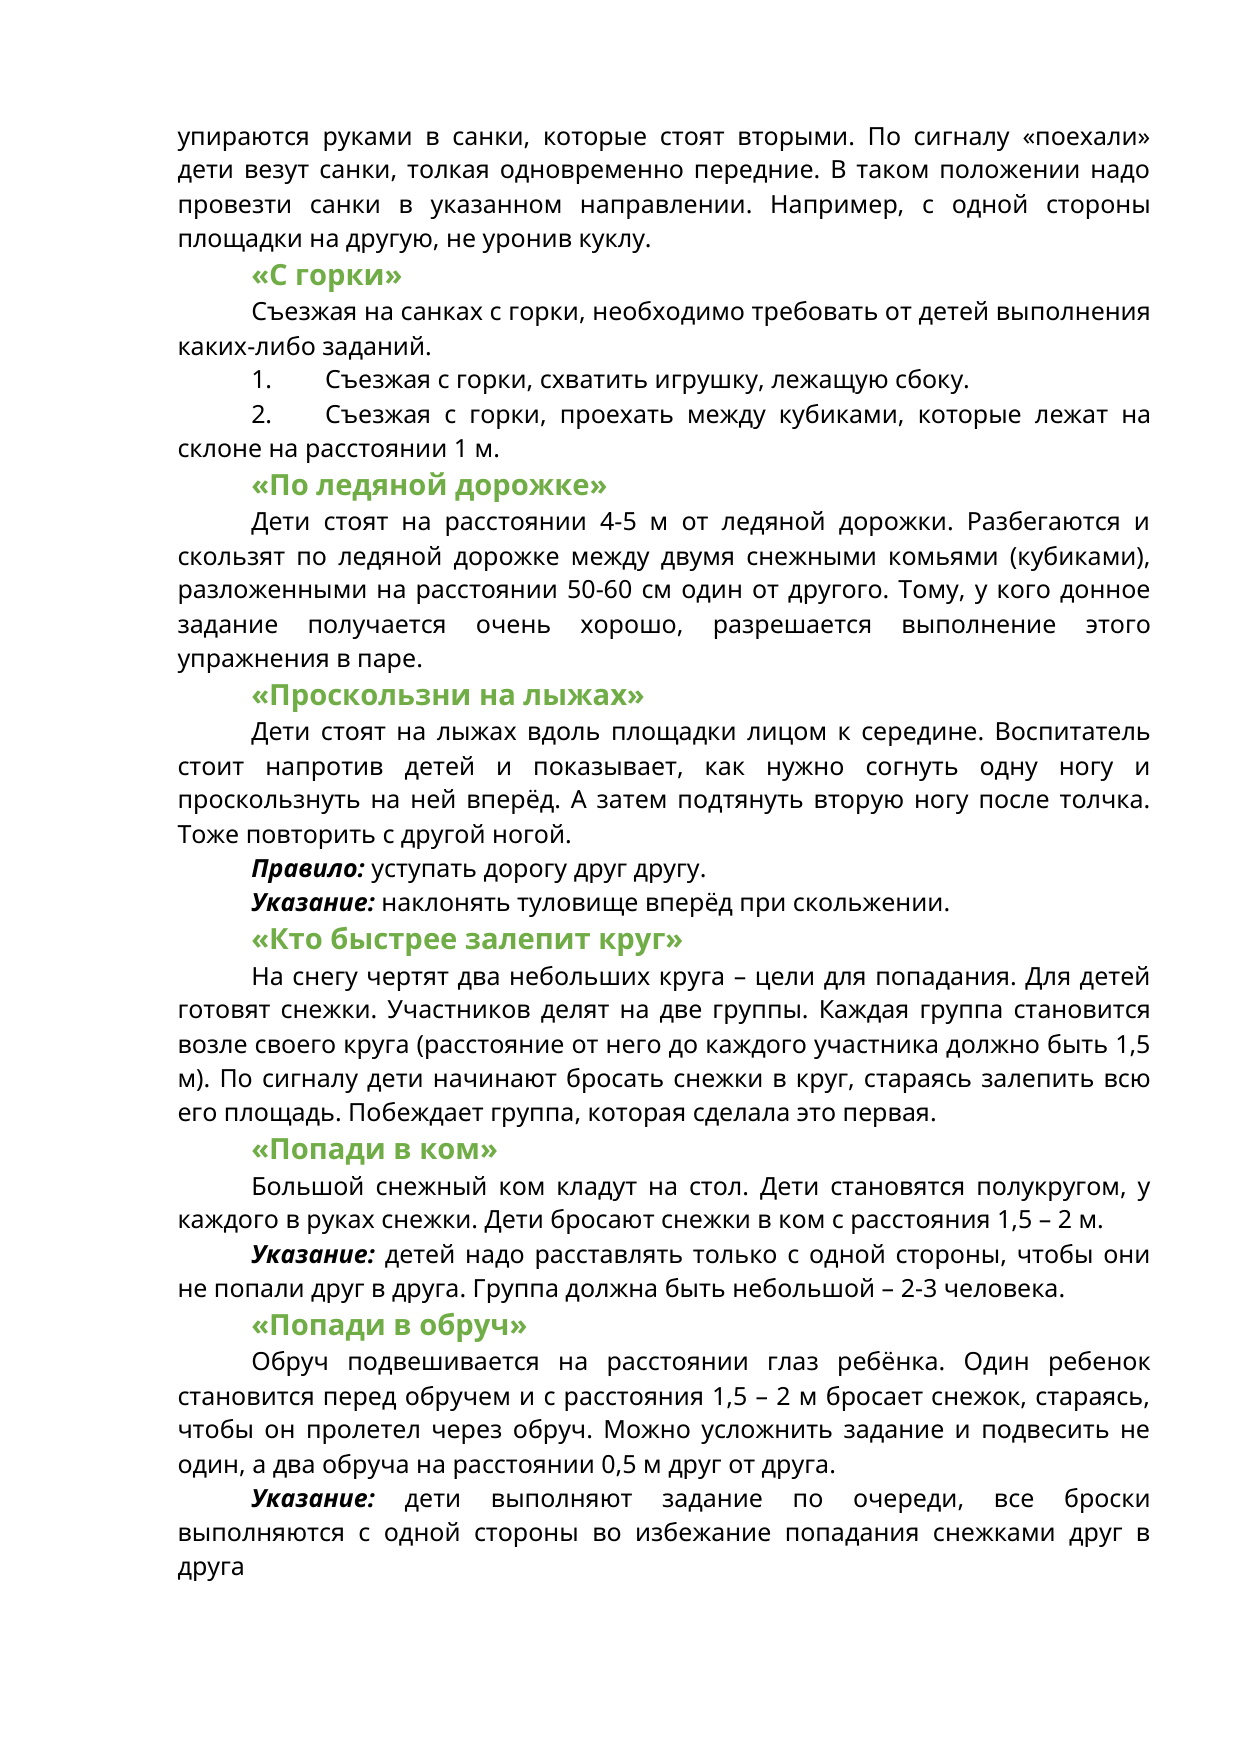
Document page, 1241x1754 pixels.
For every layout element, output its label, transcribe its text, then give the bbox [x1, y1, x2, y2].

text «Проскользни на лыжах» [177, 674, 1152, 714]
list Съезжая с горки, проехать между кубиками, которые лежат на склоне на расстоянии 1 м. [177, 396, 1152, 464]
text На снегу чертят два небольших круга – цели для попадания. Для детей готовят снежки. Участников делят на две группы. Каждая группа становится возле своего круга (расстояние от него до каждого участника должно быть 1,5 м). По сигналу дети начинают бросать снежки в круг, стараясь залепить всю его площадь. Побеждает группа, которая сделала это первая. [177, 958, 1152, 1128]
text «По ледяной дорожке» [177, 464, 1152, 504]
text «Кто быстрее залепит круг» [177, 918, 1152, 958]
text Обруч подвешивается на расстоянии глаз ребёнка. Один ребенок становится перед обручем и с расстояния 1,5 – 2 м бросает снежок, стараясь, чтобы он пролетел через обруч. Можно усложнить задание и подвесить не один, а два обруча на расстоянии 0,5 м друг от друга. [177, 1344, 1152, 1480]
text Правило: уступать дорогу друг другу. [177, 850, 1152, 884]
text «Попади в обруч» [177, 1304, 1152, 1344]
text Дети стоят на расстоянии 4-5 м от ледяной дорожки. Разбегаются и скользят по ледяной дорожке между двумя снежными комьями (кубиками), разложенными на расстоянии 50-60 см один от другого. Тому, у кого донное задание получается очень хорошо, разрешается выполнение этого упражнения в паре. [177, 504, 1152, 674]
text Съезжая на санках с горки, необходимо требовать от детей выполнения каких-либо заданий. [177, 294, 1152, 362]
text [177, 118, 1152, 254]
text Указание: наклонять туловище вперёд при скольжении. [177, 884, 1152, 918]
text Дети стоят на лыжах вдоль площадки лицом к середине. Воспитатель стоит напротив детей и показывает, как нужно согнуть одну ногу и проскользнуть на ней вперёд. А затем подтянуть вторую ногу после толчка. Тоже повторить с другой ногой. [177, 714, 1152, 850]
text «С горки» [177, 254, 1152, 294]
list Съезжая с горки, схватить игрушку, лежащую сбоку. [177, 362, 1152, 396]
text «Попади в ком» [177, 1128, 1152, 1168]
text Указание: детей надо расставлять только с одной стороны, чтобы они не попали друг в друга. Группа должна быть небольшой – 2-3 человека. [177, 1236, 1152, 1304]
text Указание: дети выполняют задание по очереди, все броски выполняются с одной стороны во избежание попадания снежками друг в друга [177, 1480, 1152, 1582]
text Большой снежный ком кладут на стол. Дети становятся полукругом, у каждого в руках снежки. Дети бросают снежки в ком с расстояния 1,5 – 2 м. [177, 1168, 1152, 1236]
